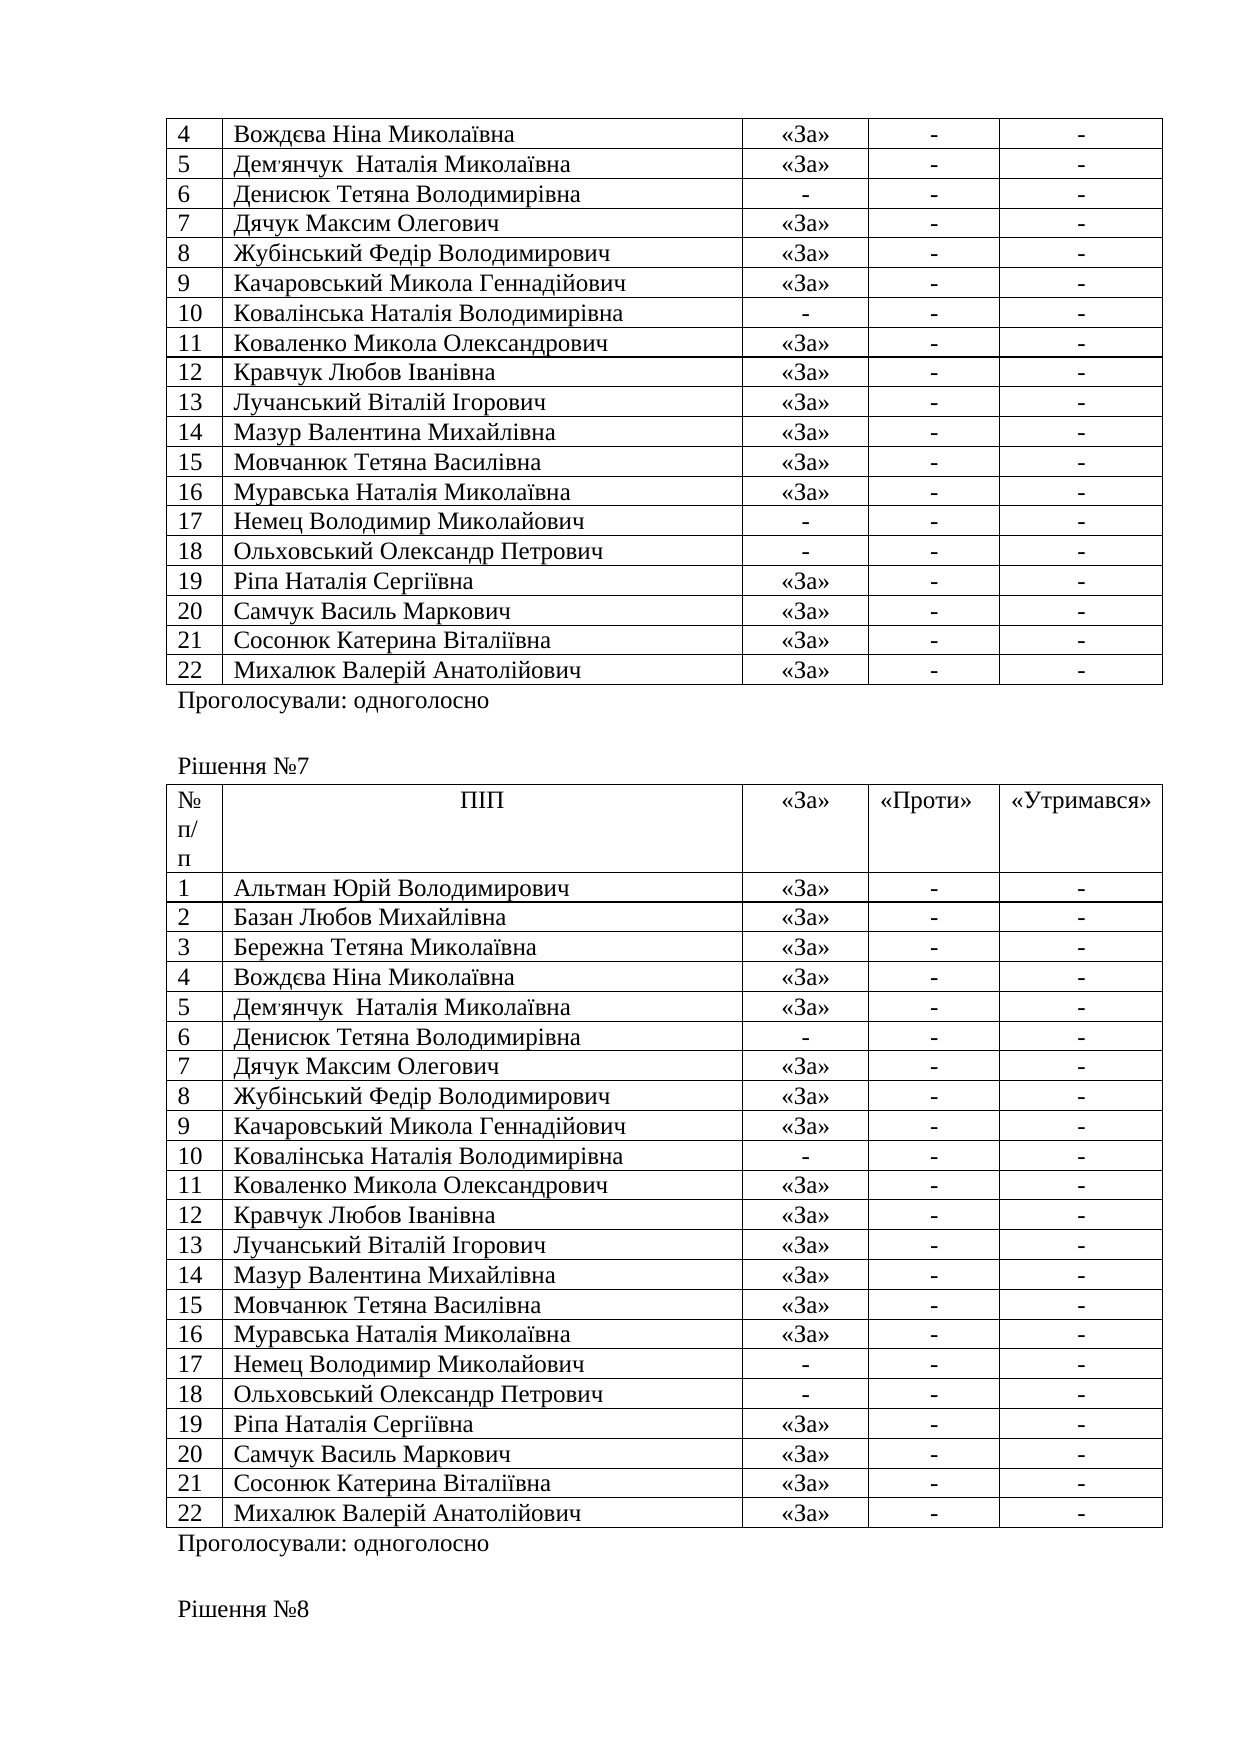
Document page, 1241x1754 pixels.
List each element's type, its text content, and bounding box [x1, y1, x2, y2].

table_cell 12 [167, 1200, 222, 1229]
table_cell Сосонюк Катерина Віталіївна [223, 1469, 742, 1497]
table_cell «За» [743, 1320, 868, 1348]
table_cell - [1000, 477, 1162, 505]
table_cell 19 [167, 1409, 222, 1438]
table_cell - [869, 209, 999, 237]
table_cell «За» [743, 992, 868, 1021]
table_cell - [869, 1051, 999, 1080]
table_cell - [1000, 209, 1162, 237]
table_cell Дячук Максим Олегович [223, 209, 742, 237]
table_cell Ріпа Наталія Сергіївна [223, 1409, 742, 1438]
table_cell «За» [743, 417, 868, 446]
table_cell «За» [743, 1200, 868, 1229]
table_cell - [869, 149, 999, 178]
table_cell 3 [167, 932, 222, 961]
table_cell «За» [743, 932, 868, 961]
table_cell - [1000, 1171, 1162, 1199]
table_cell Дем,янчук Наталія Миколаївна [223, 149, 742, 178]
table_cell 9 [167, 1111, 222, 1140]
table_cell - [1000, 1290, 1162, 1318]
table_cell Немец Володимир Миколайович [223, 1349, 742, 1378]
table_cell - [869, 655, 999, 684]
table_cell 9 [167, 268, 222, 297]
table_cell «За» [743, 477, 868, 505]
table_cell - [869, 873, 999, 901]
table_cell «За» [743, 238, 868, 267]
table_cell 7 [167, 209, 222, 237]
table_cell «За» [743, 626, 868, 654]
table_cell 20 [167, 596, 222, 624]
table_cell - [869, 1320, 999, 1348]
table_cell 16 [167, 1320, 222, 1348]
table_cell - [869, 447, 999, 476]
table_cell «За» [743, 209, 868, 237]
table_cell Лучанський Віталій Ігорович [223, 1230, 742, 1259]
table_cell Альтман Юрій Володимирович [223, 873, 742, 901]
table_cell «За» [743, 1171, 868, 1199]
table_cell - [869, 962, 999, 991]
table_cell 18 [167, 1379, 222, 1408]
table_header «За» [743, 785, 868, 872]
table_cell - [869, 358, 999, 386]
table_cell - [869, 179, 999, 207]
table_cell - [1000, 387, 1162, 416]
table_cell Жубінський Федір Володимирович [223, 1081, 742, 1110]
table_cell «За» [743, 328, 868, 356]
text Рішення №7 [177, 751, 1152, 780]
table_cell Михалюк Валерій Анатолійович [223, 655, 742, 684]
table_cell Немец Володимир Миколайович [223, 506, 742, 535]
table_cell - [869, 417, 999, 446]
table_cell Сосонюк Катерина Віталіївна [223, 626, 742, 654]
table_cell - [869, 1230, 999, 1259]
table_cell - [1000, 1349, 1162, 1378]
table_cell Мовчанюк Тетяна Василівна [223, 447, 742, 476]
table_cell - [869, 992, 999, 1021]
table_cell Муравська Наталія Миколаївна [223, 477, 742, 505]
table_cell - [743, 298, 868, 327]
table_cell 2 [167, 903, 222, 931]
table_cell Бережна Тетяна Миколаївна [223, 932, 742, 961]
table_cell - [869, 328, 999, 356]
table_cell 15 [167, 447, 222, 476]
table_cell Ковалінська Наталія Володимирівна [223, 1141, 742, 1169]
table_cell 13 [167, 387, 222, 416]
table_cell 4 [167, 119, 222, 148]
table_cell «За» [743, 1439, 868, 1467]
table_cell - [869, 1081, 999, 1110]
table_cell - [869, 238, 999, 267]
table_cell 6 [167, 179, 222, 207]
table_cell - [869, 626, 999, 654]
table_cell - [1000, 626, 1162, 654]
table_cell - [869, 1349, 999, 1378]
table_cell «За» [743, 596, 868, 624]
table_cell Самчук Василь Маркович [223, 1439, 742, 1467]
table_cell 8 [167, 238, 222, 267]
table_cell 11 [167, 328, 222, 356]
table_cell 5 [167, 149, 222, 178]
table_cell 12 [167, 358, 222, 386]
table_cell «За» [743, 358, 868, 386]
table_cell Дем,янчук Наталія Миколаївна [223, 992, 742, 1021]
table_cell Жубінський Федір Володимирович [223, 238, 742, 267]
table_cell - [869, 1141, 999, 1169]
table_cell - [869, 566, 999, 595]
table_cell Ольховський Олександр Петрович [223, 1379, 742, 1408]
table_cell - [1000, 417, 1162, 446]
table_cell - [743, 179, 868, 207]
table_header № п/п [167, 785, 222, 872]
table_cell Мазур Валентина Михайлівна [223, 1260, 742, 1289]
table_cell - [1000, 1498, 1162, 1527]
table_cell - [1000, 149, 1162, 178]
table_cell 13 [167, 1230, 222, 1259]
table_cell «За» [743, 1409, 868, 1438]
table_cell Денисюк Тетяна Володимирівна [223, 1022, 742, 1050]
table_cell - [869, 1439, 999, 1467]
table_cell - [1000, 1051, 1162, 1080]
table_cell 17 [167, 506, 222, 535]
table_cell Самчук Василь Маркович [223, 596, 742, 624]
table_cell - [1000, 1260, 1162, 1289]
table_cell - [869, 903, 999, 931]
table_cell - [1000, 447, 1162, 476]
table_cell - [1000, 536, 1162, 565]
text Рішення №8 [177, 1594, 1152, 1623]
table_cell Качаровський Микола Геннадійович [223, 1111, 742, 1140]
table_cell - [1000, 873, 1162, 901]
table_cell - [869, 506, 999, 535]
table_cell Денисюк Тетяна Володимирівна [223, 179, 742, 207]
table_cell - [1000, 1230, 1162, 1259]
table_cell - [1000, 298, 1162, 327]
table_cell - [1000, 1320, 1162, 1348]
table_cell - [1000, 268, 1162, 297]
table_cell 22 [167, 1498, 222, 1527]
table_cell Кравчук Любов Іванівна [223, 358, 742, 386]
table_header «Утримався» [1000, 785, 1162, 872]
table_cell Коваленко Микола Олександрович [223, 328, 742, 356]
table_cell - [1000, 328, 1162, 356]
table_cell Вождєва Ніна Миколаївна [223, 119, 742, 148]
table_cell - [1000, 1379, 1162, 1408]
table_cell 10 [167, 1141, 222, 1169]
table_cell 8 [167, 1081, 222, 1110]
table_cell - [1000, 962, 1162, 991]
table_cell 5 [167, 992, 222, 1021]
table_cell - [869, 1498, 999, 1527]
table_cell 21 [167, 1469, 222, 1497]
table_cell Муравська Наталія Миколаївна [223, 1320, 742, 1348]
table_cell Коваленко Микола Олександрович [223, 1171, 742, 1199]
table_cell «За» [743, 566, 868, 595]
table_header ПІП [223, 785, 742, 872]
table_cell «За» [743, 268, 868, 297]
table_cell 7 [167, 1051, 222, 1080]
table_cell - [1000, 1141, 1162, 1169]
table_cell Ковалінська Наталія Володимирівна [223, 298, 742, 327]
table_cell 11 [167, 1171, 222, 1199]
table_cell «За» [743, 1230, 868, 1259]
table_cell - [869, 1200, 999, 1229]
table_cell - [743, 1022, 868, 1050]
table_cell 22 [167, 655, 222, 684]
table_cell - [1000, 1469, 1162, 1497]
table_cell Мовчанюк Тетяна Василівна [223, 1290, 742, 1318]
table_cell 4 [167, 962, 222, 991]
table_cell - [869, 1469, 999, 1497]
table_cell - [869, 1379, 999, 1408]
table_cell - [869, 477, 999, 505]
table_cell - [1000, 903, 1162, 931]
table_cell - [869, 1260, 999, 1289]
table_cell Дячук Максим Олегович [223, 1051, 742, 1080]
table_cell - [1000, 119, 1162, 148]
table_cell Лучанський Віталій Ігорович [223, 387, 742, 416]
table_cell - [1000, 1200, 1162, 1229]
table_cell Кравчук Любов Іванівна [223, 1200, 742, 1229]
table_cell 10 [167, 298, 222, 327]
table_cell - [1000, 1439, 1162, 1467]
table_cell - [1000, 596, 1162, 624]
table_cell 19 [167, 566, 222, 595]
table_cell Качаровський Микола Геннадійович [223, 268, 742, 297]
table_cell «За» [743, 962, 868, 991]
table_cell 16 [167, 477, 222, 505]
table_cell - [1000, 1111, 1162, 1140]
table_cell - [1000, 1081, 1162, 1110]
table_cell Базан Любов Михайлівна [223, 903, 742, 931]
table_cell «За» [743, 1260, 868, 1289]
table_cell «За» [743, 655, 868, 684]
table_cell «За» [743, 1290, 868, 1318]
table_cell - [869, 932, 999, 961]
table_cell 6 [167, 1022, 222, 1050]
table_cell - [869, 1290, 999, 1318]
table_cell - [743, 1141, 868, 1169]
table_cell - [743, 1349, 868, 1378]
table_cell 17 [167, 1349, 222, 1378]
table_cell - [1000, 506, 1162, 535]
text Проголосували: одноголосно [177, 685, 1152, 714]
table_cell 14 [167, 1260, 222, 1289]
table_cell - [869, 1022, 999, 1050]
table_cell 18 [167, 536, 222, 565]
table_cell - [1000, 655, 1162, 684]
table_cell - [869, 596, 999, 624]
table_cell - [1000, 1409, 1162, 1438]
table_cell - [743, 536, 868, 565]
table_cell - [743, 506, 868, 535]
table_cell - [869, 536, 999, 565]
table_cell «За» [743, 1498, 868, 1527]
table_cell Михалюк Валерій Анатолійович [223, 1498, 742, 1527]
table_cell - [1000, 932, 1162, 961]
table_cell «За» [743, 873, 868, 901]
table_cell Ріпа Наталія Сергіївна [223, 566, 742, 595]
table_cell - [1000, 179, 1162, 207]
table_cell 20 [167, 1439, 222, 1467]
table_cell «За» [743, 1051, 868, 1080]
table_cell - [869, 119, 999, 148]
text Проголосували: одноголосно [177, 1528, 1152, 1557]
table_cell - [869, 298, 999, 327]
table_cell - [1000, 358, 1162, 386]
table_cell «За» [743, 149, 868, 178]
table_cell Ольховський Олександр Петрович [223, 536, 742, 565]
table_cell - [869, 1171, 999, 1199]
table_cell 14 [167, 417, 222, 446]
table_cell 1 [167, 873, 222, 901]
table_cell - [869, 387, 999, 416]
table_cell - [869, 268, 999, 297]
table_cell - [1000, 992, 1162, 1021]
table_cell «За» [743, 447, 868, 476]
table_cell - [1000, 1022, 1162, 1050]
table_cell - [1000, 238, 1162, 267]
table_cell «За» [743, 387, 868, 416]
table_cell «За» [743, 1469, 868, 1497]
table_cell - [743, 1379, 868, 1408]
table_cell 15 [167, 1290, 222, 1318]
table_cell «За» [743, 1111, 868, 1140]
table_header «Проти» [869, 785, 999, 872]
table_cell 21 [167, 626, 222, 654]
table_cell - [1000, 566, 1162, 595]
table_cell «За» [743, 903, 868, 931]
table_cell «За» [743, 119, 868, 148]
table_cell - [869, 1409, 999, 1438]
table_cell - [869, 1111, 999, 1140]
table_cell Мазур Валентина Михайлівна [223, 417, 742, 446]
table_cell «За» [743, 1081, 868, 1110]
table_cell Вождєва Ніна Миколаївна [223, 962, 742, 991]
